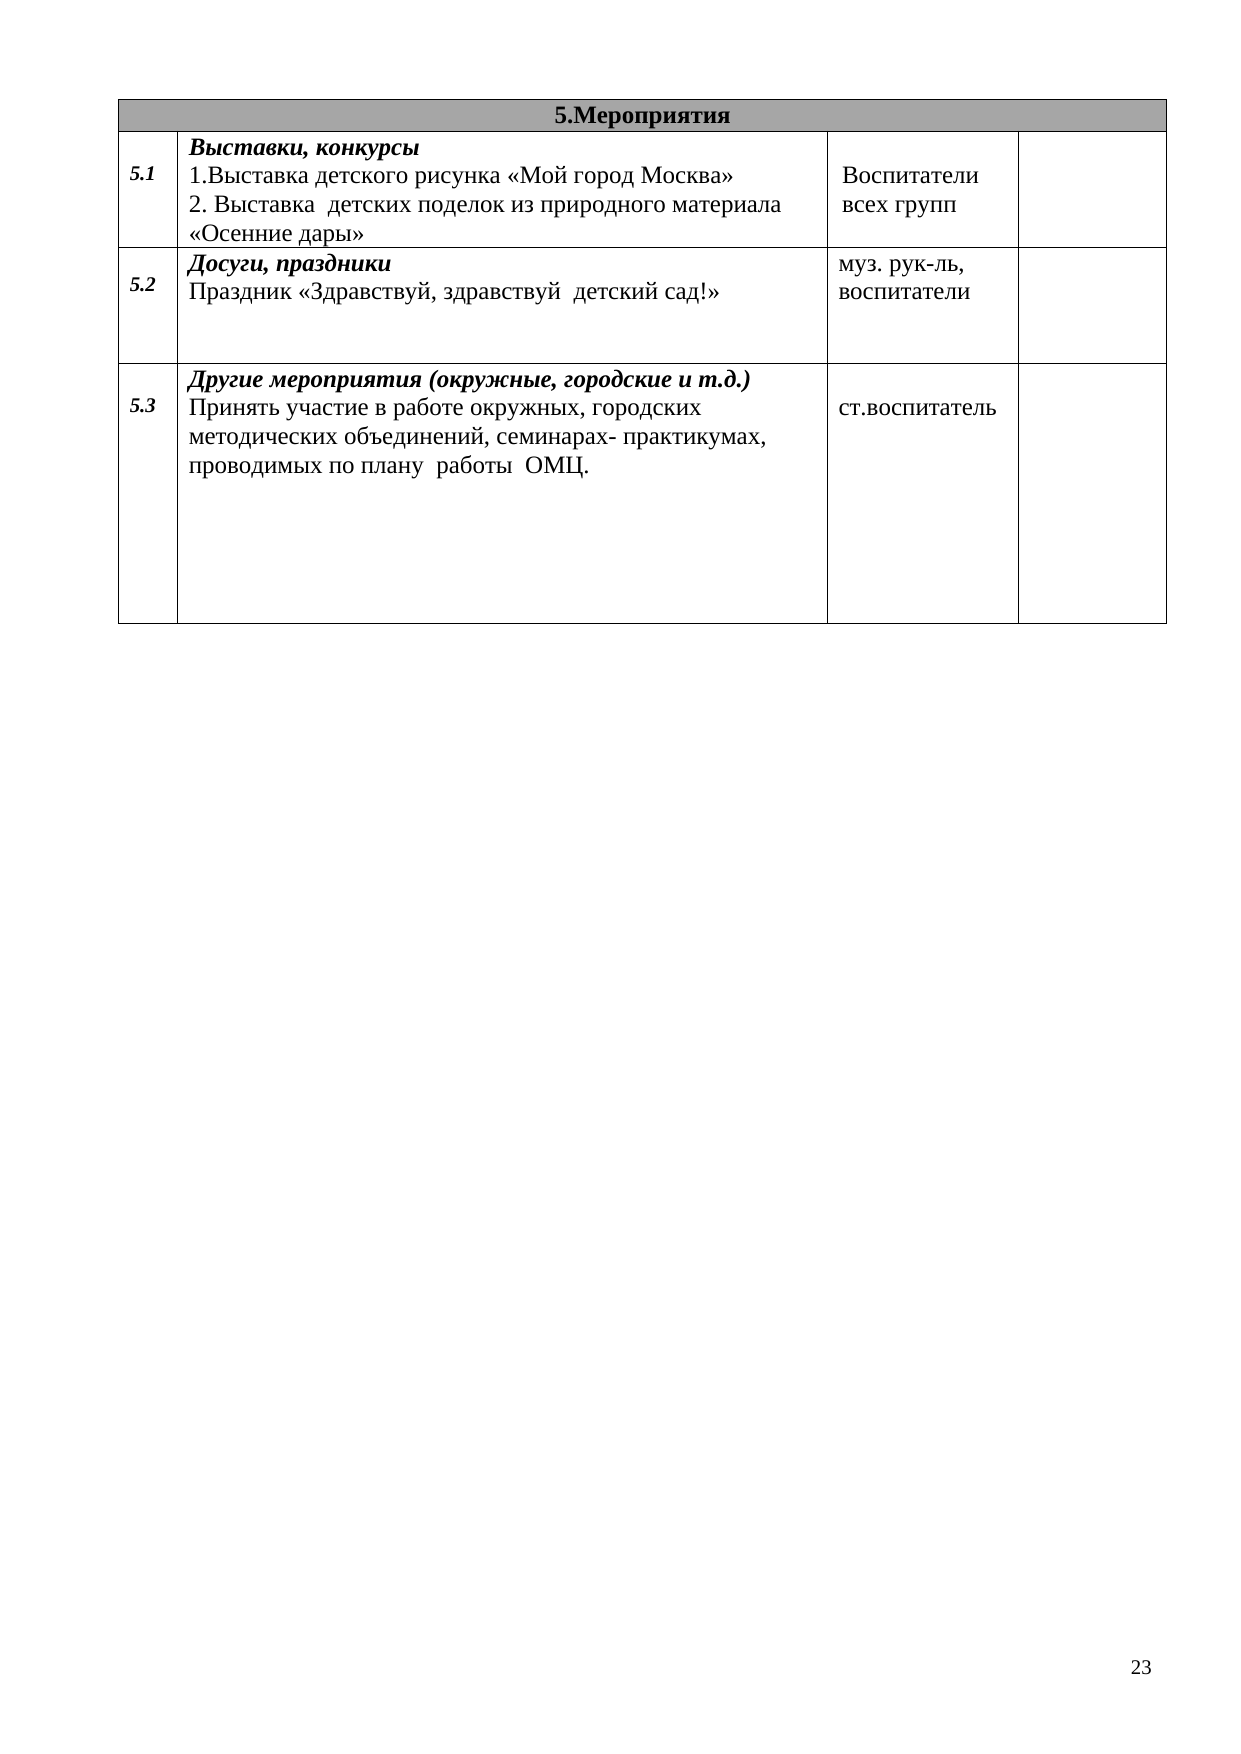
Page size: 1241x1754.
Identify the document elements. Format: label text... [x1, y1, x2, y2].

table_cell 5.Мероприятия [119, 100, 1166, 131]
table_cell [1019, 132, 1166, 247]
table_cell 5.1 [119, 132, 177, 247]
table_cell муз. рук-ль, воспитатели [828, 248, 1018, 363]
table_cell 5.2 [119, 248, 177, 363]
table_cell Досуги, праздники Праздник «Здравствуй, здравствуй детский сад!» [178, 248, 827, 363]
table_cell [1019, 248, 1166, 363]
table_cell Другие мероприятия (окружные, городские и т.д.) Принять участие в работе окружных, городских методических объединений, семинарах- практикумах, проводимых по плану работы ОМЦ. [178, 364, 827, 622]
table_cell [1019, 364, 1166, 622]
table_cell ст.воспитатель [828, 364, 1018, 622]
table_cell Воспитатели всех групп [828, 132, 1018, 247]
table_cell 5.3 [119, 364, 177, 622]
table_cell Выставки, конкурсы 1.Выставка детского рисунка «Мой город Москва» 2. Выставка детских поделок из природного материала «Осенние дары» [178, 132, 827, 247]
